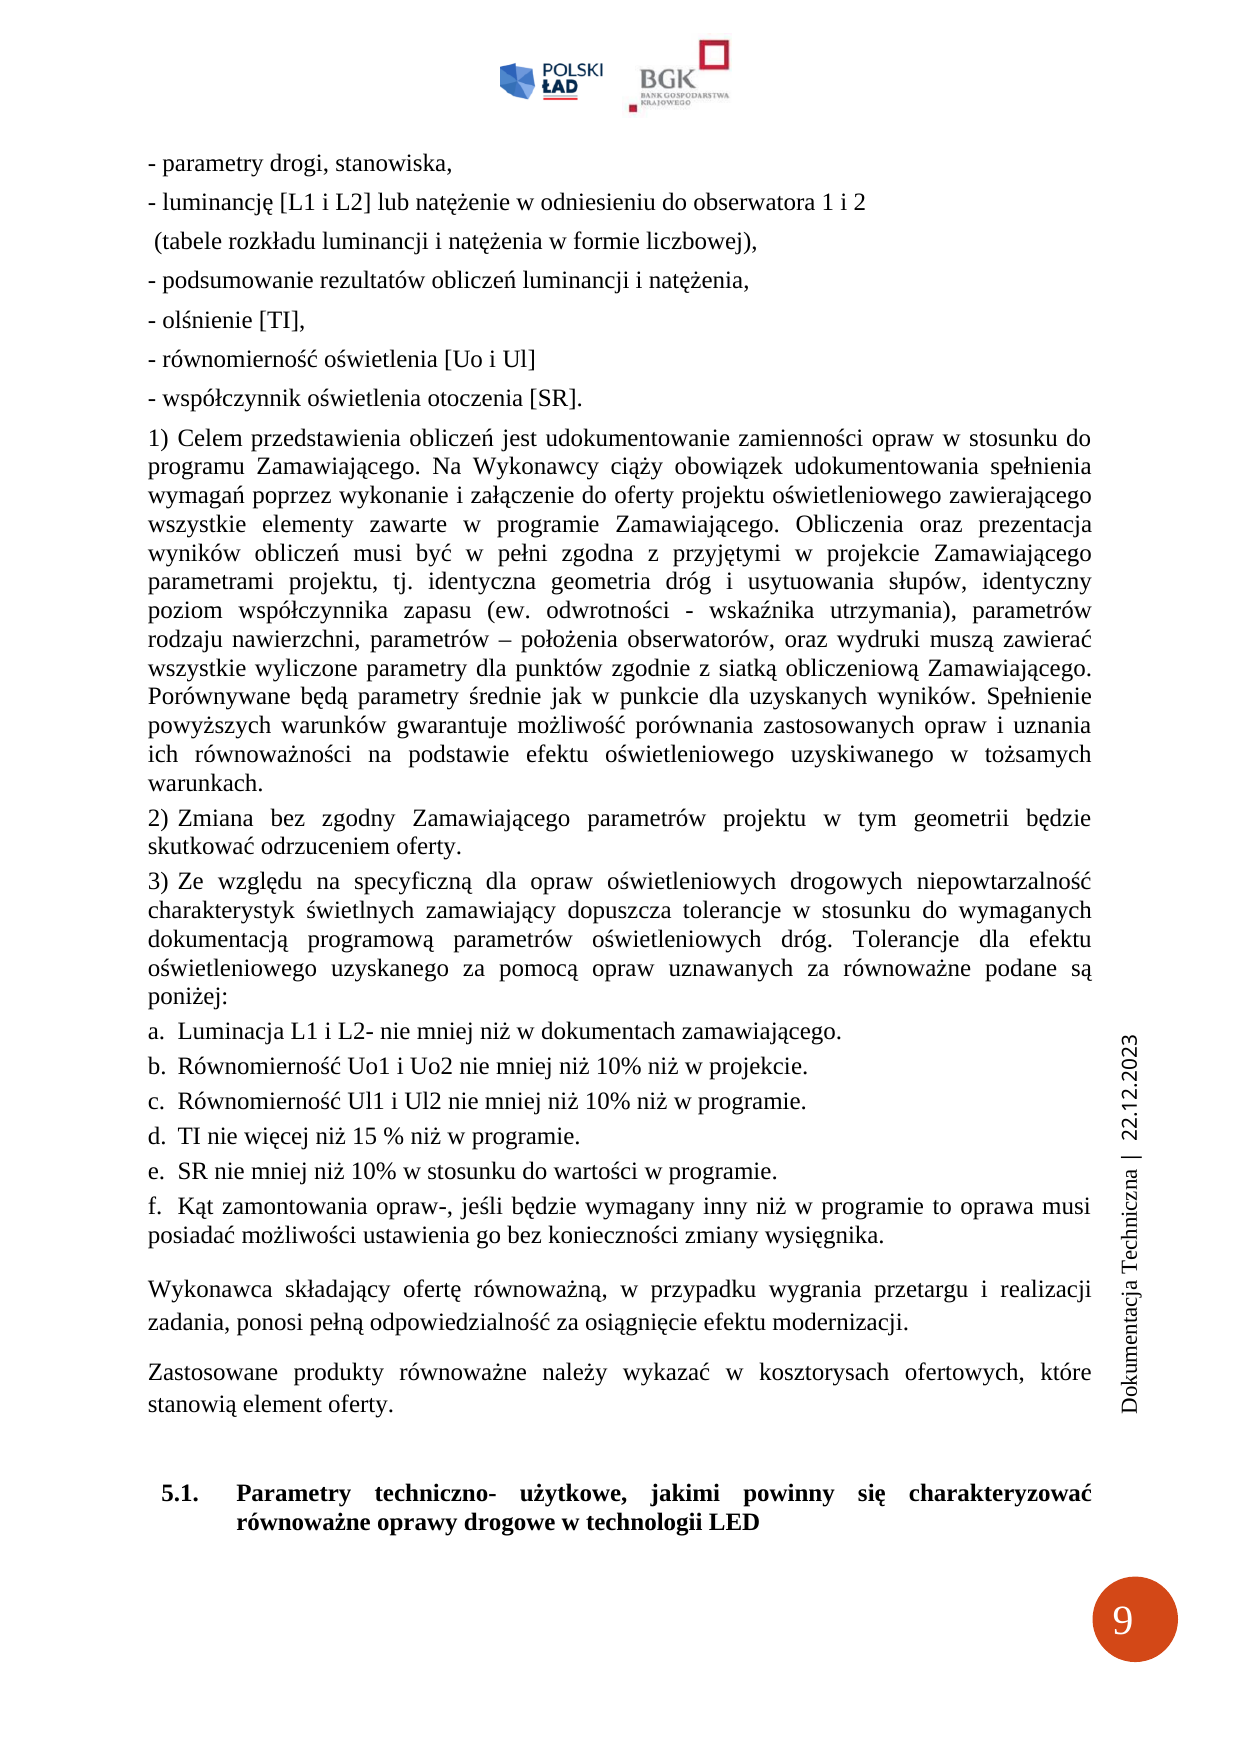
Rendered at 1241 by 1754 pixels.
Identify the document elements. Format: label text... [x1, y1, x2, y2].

text - parametry drogi, stanowiska, [148, 148, 1092, 176]
text (tabele rozkładu luminancji i natężenia w formie liczbowej), [148, 226, 1092, 255]
list Kąt zamontowania opraw-, jeśli będzie wymagany inny niż w programie to oprawa musi posiadać możliwości ustawienia go bez konieczności zmiany wysięgnika. [148, 1191, 1092, 1249]
list SR nie mniej niż 10% w stosunku do wartości w programie. [148, 1156, 1092, 1185]
list TI nie więcej niż 15 % niż w programie. [148, 1121, 1092, 1150]
text - olśnienie [TI], [148, 305, 1092, 333]
list Luminacja L1 i L2- nie mniej niż w dokumentach zamawiającego. [148, 1016, 1092, 1045]
text - podsumowanie rezultatów obliczeń luminancji i natężenia, [148, 266, 1092, 294]
list Równomierność Ul1 i Ul2 nie mniej niż 10% niż w programie. [148, 1086, 1092, 1115]
list Równomierność Uo1 i Uo2 nie mniej niż 10% niż w projekcie. [148, 1051, 1092, 1080]
list Celem przedstawienia obliczeń jest udokumentowanie zamienności opraw w stosunku do programu Zamawiającego. Na Wykonawcy ciąży obowiązek udokumentowania spełnienia wymagań poprzez wykonanie i załączenie do oferty projektu oświetleniowego zawierającego wszystkie elementy zawarte w programie Zamawiającego. Obliczenia oraz prezentacja wyników obliczeń musi być w pełni zgodna z przyjętymi w projekcie Zamawiającego parametrami projektu, tj. identyczna geometria dróg i usytuowania słupów, identyczny poziom współczynnika zapasu (ew. odwrotności - wskaźnika utrzymania), parametrów rodzaju nawierzchni, parametrów – położenia obserwatorów, oraz wydruki muszą zawierać wszystkie wyliczone parametry dla punktów zgodnie z siatką obliczeniową Zamawiającego. Porównywane będą parametry średnie jak w punkcie dla uzyskanych wyników. Spełnienie powyższych warunków gwarantuje możliwość porównania zastosowanych opraw i uznania ich równoważności na podstawie efektu oświetleniowego uzyskiwanego w tożsamych warunkach. [148, 423, 1092, 796]
text Zastosowane produkty równoważne należy wykazać w kosztorysach ofertowych, które stanowią element oferty. [148, 1357, 1092, 1418]
list Zmiana bez zgodny Zamawiającego parametrów projektu w tym geometrii będzie skutkować odrzuceniem oferty. [148, 803, 1092, 860]
list Ze względu na specyficzną dla opraw oświetleniowych drogowych niepowtarzalność charakterystyk świetlnych zamawiający dopuszcza tolerancje w stosunku do wymaganych dokumentacją programową parametrów oświetleniowych dróg. Tolerancje dla efektu oświetleniowego uzyskanego za pomocą opraw uznawanych za równoważne podane są poniżej: [148, 866, 1092, 1010]
text - luminancję [L1 i L2] lub natężenie w odniesieniu do obserwatora 1 i 2 [148, 187, 1092, 216]
text - współczynnik oświetlenia otoczenia [SR]. [148, 383, 1092, 412]
text Wykonawca składający ofertę równoważną, w przypadku wygrania przetargu i realizacji zadania, ponosi pełną odpowiedzialność za osiągnięcie efektu modernizacji. [148, 1274, 1092, 1336]
list Parametry techniczno- użytkowe, jakimi powinny się charakteryzować równoważne oprawy drogowe w technologii LED [161, 1478, 1092, 1536]
picture [498, 30, 739, 118]
text - równomierność oświetlenia [Uo i Ul] [148, 344, 1092, 373]
